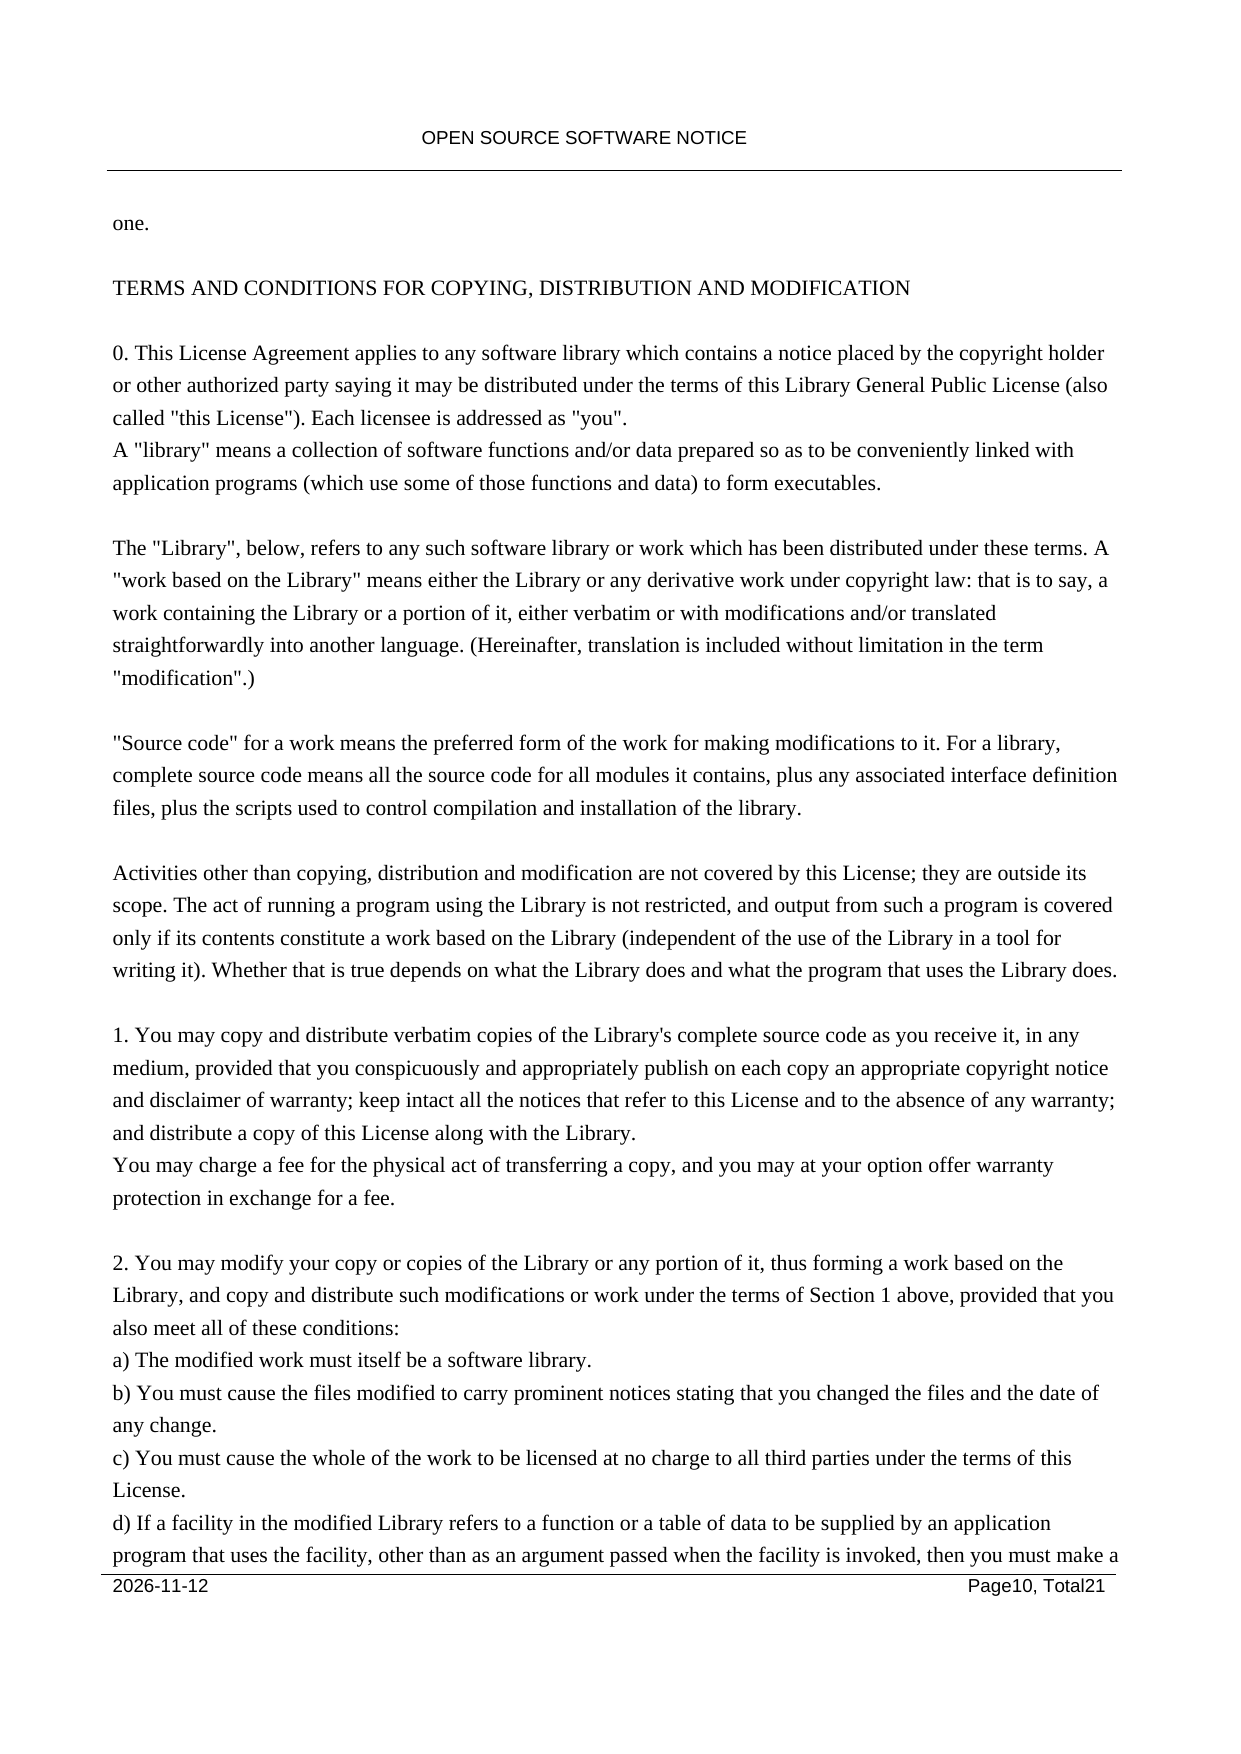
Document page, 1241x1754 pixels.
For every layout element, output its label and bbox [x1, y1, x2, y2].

text [112, 206, 1128, 1571]
